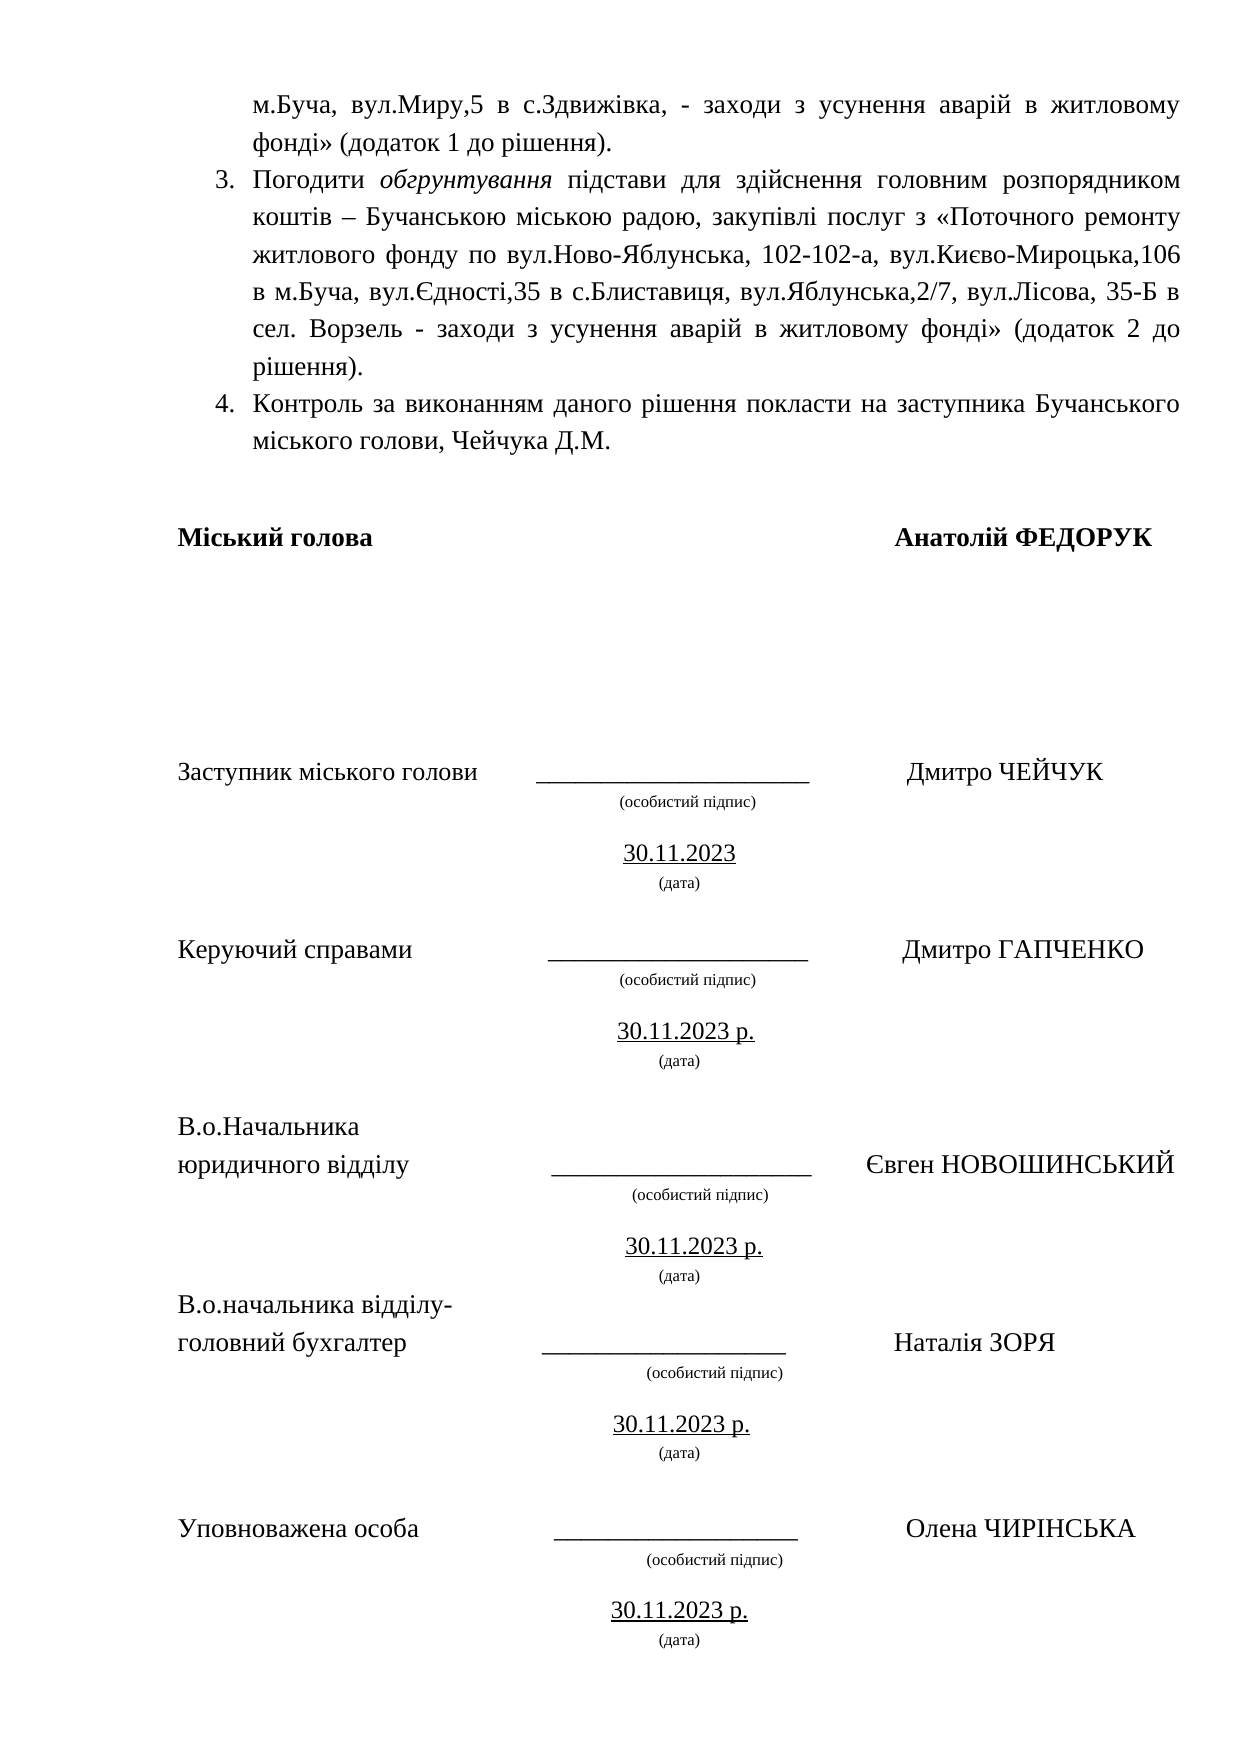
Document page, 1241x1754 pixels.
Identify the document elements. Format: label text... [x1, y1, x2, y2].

text 30.11.2023 р. [177, 1016, 1181, 1044]
text Уповноважена особа __________________ Олена ЧИРІНСЬКА [177, 1512, 1181, 1543]
text (особистий підпис) [177, 1363, 1181, 1382]
text головний бухгалтер __________________ Наталія ЗОРЯ [177, 1326, 1181, 1357]
text 30.11.2023 р. [177, 1231, 1181, 1260]
text 30.11.2023 [177, 838, 1181, 867]
text (особистий підпис) [177, 1549, 1181, 1568]
text (дата) [177, 872, 1181, 892]
text (дата) [177, 1629, 1181, 1649]
text 30.11.2023 р. [177, 1409, 1181, 1437]
text (дата) [177, 1265, 1181, 1284]
text (особистий підпис) [177, 970, 1181, 989]
text 30.11.2023 р. [177, 1595, 1181, 1624]
text В.о.Начальника [177, 1111, 1181, 1142]
text (особистий підпис) [177, 792, 1181, 811]
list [215, 89, 1181, 157]
text Міський голова Анатолій ФЕДОРУК [177, 521, 1181, 553]
text В.о.начальника відділу- [177, 1288, 1181, 1319]
list Погодити обгрунтування підстави для здійснення головним розпорядником коштів – Бучанською міською радою, закупівлі послуг з «Поточного ремонту житлового фонду по вул.Ново-Яблунська, 102-102-а, вул.Києво-Мироцька,106 в м.Буча, вул.Єдності,35 в с.Блиставиця, вул.Яблунська,2/7, вул.Лісова, 35-Б в сел. Ворзель - заходи з усунення аварій в житловому фонді» (додаток 2 до рішення). [215, 163, 1181, 381]
text Заступник міського голови _____________________ Дмитро ЧЕЙЧУК [177, 756, 1181, 786]
text (особистий підпис) [177, 1185, 1181, 1204]
list Контроль за виконанням даного рішення покласти на заступника Бучанського міського голови, Чейчука Д.М. [215, 387, 1181, 455]
text (дата) [177, 1050, 1181, 1069]
text Керуючий справами ____________________ Дмитро ГАПЧЕНКО [177, 933, 1181, 964]
text юридичного відділу ____________________ Євген НОВОШИНСЬКИЙ [177, 1148, 1181, 1179]
text (дата) [177, 1443, 1181, 1462]
